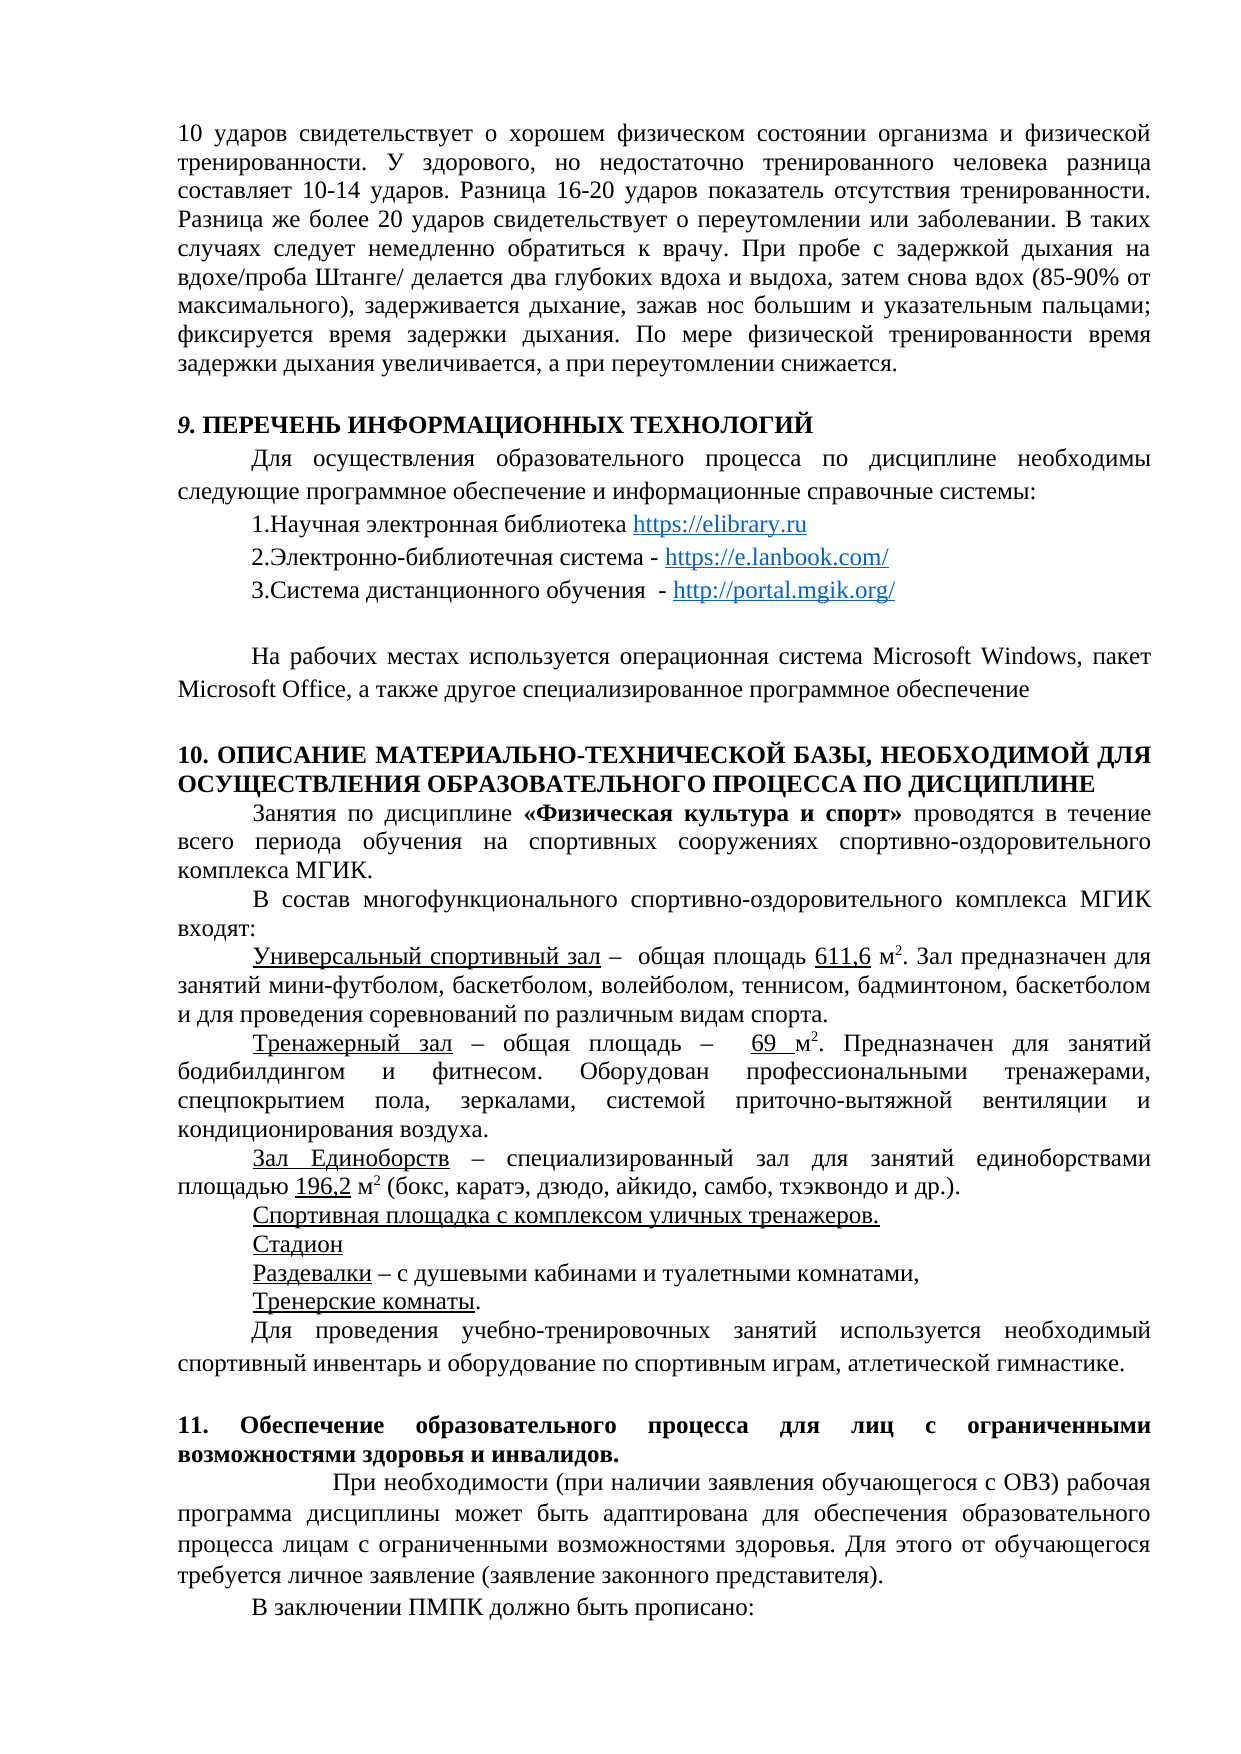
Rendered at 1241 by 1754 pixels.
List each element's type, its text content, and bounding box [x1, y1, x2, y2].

text Спортивная площадка с комплексом уличных тренажеров. [177, 1200, 1152, 1229]
text 10. ОПИСАНИЕ МАТЕРИАЛЬНО-ТЕХНИЧЕСКОЙ БАЗЫ, НЕОБХОДИМОЙ ДЛЯ ОСУЩЕСТВЛЕНИЯ ОБРАЗОВАТЕЛЬНОГО ПРОЦЕССА ПО ДИСЦИПЛИНЕ [177, 740, 1152, 798]
text 11. Обеспечение образовательного процесса для лиц с ограниченными возможностями здоровья и инвалидов. [177, 1410, 1152, 1467]
text 1.Научная электронная библиотека https://elibrary.ru [177, 509, 1152, 538]
text Занятия по дисциплине «Физическая культура и спорт» проводятся в течение всего периода обучения на спортивных сооружениях спортивно-оздоровительного комплекса МГИК. [177, 798, 1152, 884]
text Тренерские комнаты. [177, 1286, 1152, 1315]
text В состав многофункционального спортивно-оздоровительного комплекса МГИК входят: [177, 884, 1152, 941]
text При необходимости (при наличии заявления обучающегося с ОВЗ) рабочая программа дисциплины может быть адаптирована для обеспечения образовательного процесса лицам с ограниченными возможностями здоровья. Для этого от обучающегося требуется личное заявление (заявление законного представителя). [177, 1467, 1152, 1589]
text Для осуществления образовательного процесса по дисциплине необходимы следующие программное обеспечение и информационные справочные системы: [177, 443, 1152, 505]
text Универсальный спортивный зал – общая площадь 611,6 м2. Зал предназначен для занятий мини-футболом, баскетболом, волейболом, теннисом, бадминтоном, баскетболом и для проведения соревнований по различным видам спорта. [177, 941, 1152, 1028]
text Раздевалки – с душевыми кабинами и туалетными комнатами, [177, 1258, 1152, 1286]
text В заключении ПМПК должно быть прописано: [177, 1592, 1152, 1620]
text На рабочих местах используется операционная система Microsoft Windows, пакет Microsoft Office, а также другое специализированное программное обеспечение [177, 641, 1152, 703]
text 2.Электронно-библиотечная система - https://e.lanbook.com/ [177, 542, 1152, 571]
text 3.Система дистанционного обучения - http://portal.mgik.org/ [177, 575, 1152, 604]
text Зал Единоборств – специализированный зал для занятий единоборствами площадью 196,2 м2 (бокс, каратэ, дзюдо, айкидо, самбо, тхэквондо и др.). [177, 1143, 1152, 1200]
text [177, 118, 1152, 377]
text Тренажерный зал – общая площадь – 69 м2. Предназначен для занятий бодибилдингом и фитнесом. Оборудован профессиональными тренажерами, спецпокрытием пола, зеркалами, системой приточно-вытяжной вентиляции и кондиционирования воздуха. [177, 1028, 1152, 1143]
text Для проведения учебно-тренировочных занятий используется необходимый спортивный инвентарь и оборудование по спортивным играм, атлетической гимнастике. [177, 1315, 1152, 1377]
text Стадион [177, 1229, 1152, 1258]
text 9. ПЕРЕЧЕНЬ ИНФОРМАЦИОННЫХ ТЕХНОЛОГИЙ [177, 410, 1152, 439]
